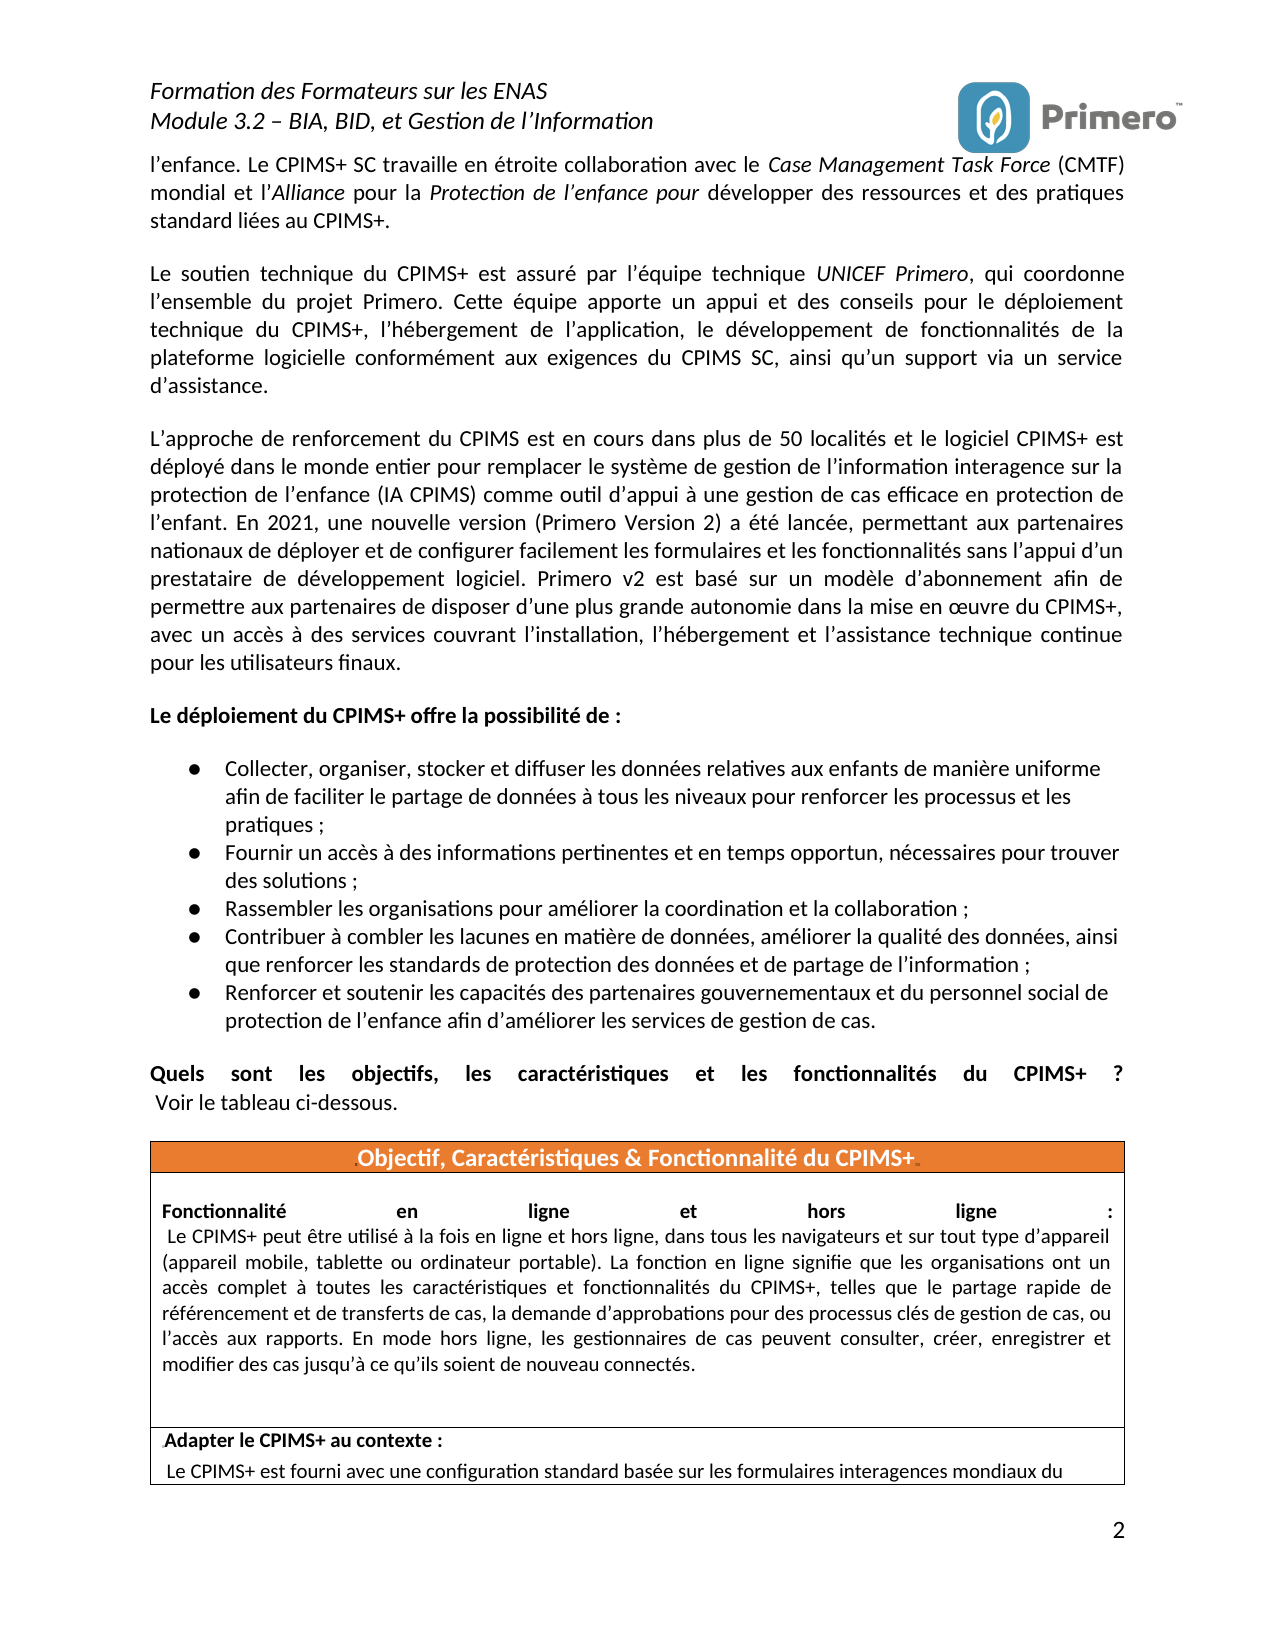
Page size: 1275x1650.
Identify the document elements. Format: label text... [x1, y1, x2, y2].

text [150, 150, 1125, 234]
list Renforcer et soutenir les capacités des partenaires gouvernementaux et du personnel social de protection de l’enfance afin d’améliorer les services de gestion de cas. [187, 978, 1125, 1034]
list Rassembler les organisations pour améliorer la coordination et la collaboration ; [187, 894, 1125, 922]
table_header Objectif, Caractéristiques & Fonctionnalité du CPIMS+ [151, 1142, 1124, 1172]
text L’approche de renforcement du CPIMS est en cours dans plus de 50 localités et le logiciel CPIMS+ est déployé dans le monde entier pour remplacer le système de gestion de l’information interagence sur la protection de l’enfance (IA CPIMS) comme outil d’appui à une gestion de cas efficace en protection de l’enfant. En 2021, une nouvelle version (Primero Version 2) a été lancée, permettant aux partenaires nationaux de déployer et de configurer facilement les formulaires et les fonctionnalités sans l’appui d’un prestataire de développement logiciel. Primero v2 est basé sur un modèle d’abonnement afin de permettre aux partenaires de disposer d’une plus grande autonomie dans la mise en œuvre du CPIMS+, avec un accès à des services couvrant l’installation, l’hébergement et l’assistance technique continue pour les utilisateurs finaux. [150, 424, 1125, 676]
text Le soutien technique du CPIMS+ est assuré par l’équipe technique UNICEF Primero, qui coordonne l’ensemble du projet Primero. Cette équipe apporte un appui et des conseils pour le déploiement technique du CPIMS+, l’hébergement de l’application, le développement de fonctionnalités de la plateforme logicielle conformément aux exigences du CPIMS SC, ainsi qu’un support via un service d’assistance. [150, 259, 1125, 399]
text Quels sont les objectifs, les caractéristiques et les fonctionnalités du CPIMS+ ? Voir le tableau ci-dessous. [150, 1059, 1125, 1116]
picture [947, 79, 1229, 155]
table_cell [151, 1428, 1124, 1483]
list Contribuer à combler les lacunes en matière de données, améliorer la qualité des données, ainsi que renforcer les standards de protection des données et de partage de l’information ; [187, 922, 1125, 978]
list Fournir un accès à des informations pertinentes et en temps opportun, nécessaires pour trouver des solutions ; [187, 838, 1125, 894]
table_cell Fonctionnalité en ligne et hors ligne : Le CPIMS+ peut être utilisé à la fois en ligne et hors ligne, dans tous les navigateurs et sur tout type d’appareil (appareil mobile, tablette ou ordinateur portable). La fonction en ligne signifie que les organisations ont un accès complet à toutes les caractéristiques et fonctionnalités du CPIMS+, telles que le partage rapide de référencement et de transferts de cas, la demande d’approbations pour des processus clés de gestion de cas, ou l’accès aux rapports. En mode hors ligne, les gestionnaires de cas peuvent consulter, créer, enregistrer et modifier des cas jusqu’à ce qu’ils soient de nouveau connectés. [151, 1173, 1124, 1427]
list Collecter, organiser, stocker et diffuser les données relatives aux enfants de manière uniforme afin de faciliter le partage de données à tous les niveaux pour renforcer les processus et les pratiques ; [187, 754, 1125, 838]
text Le déploiement du CPIMS+ offre la possibilité de : [150, 701, 1125, 729]
